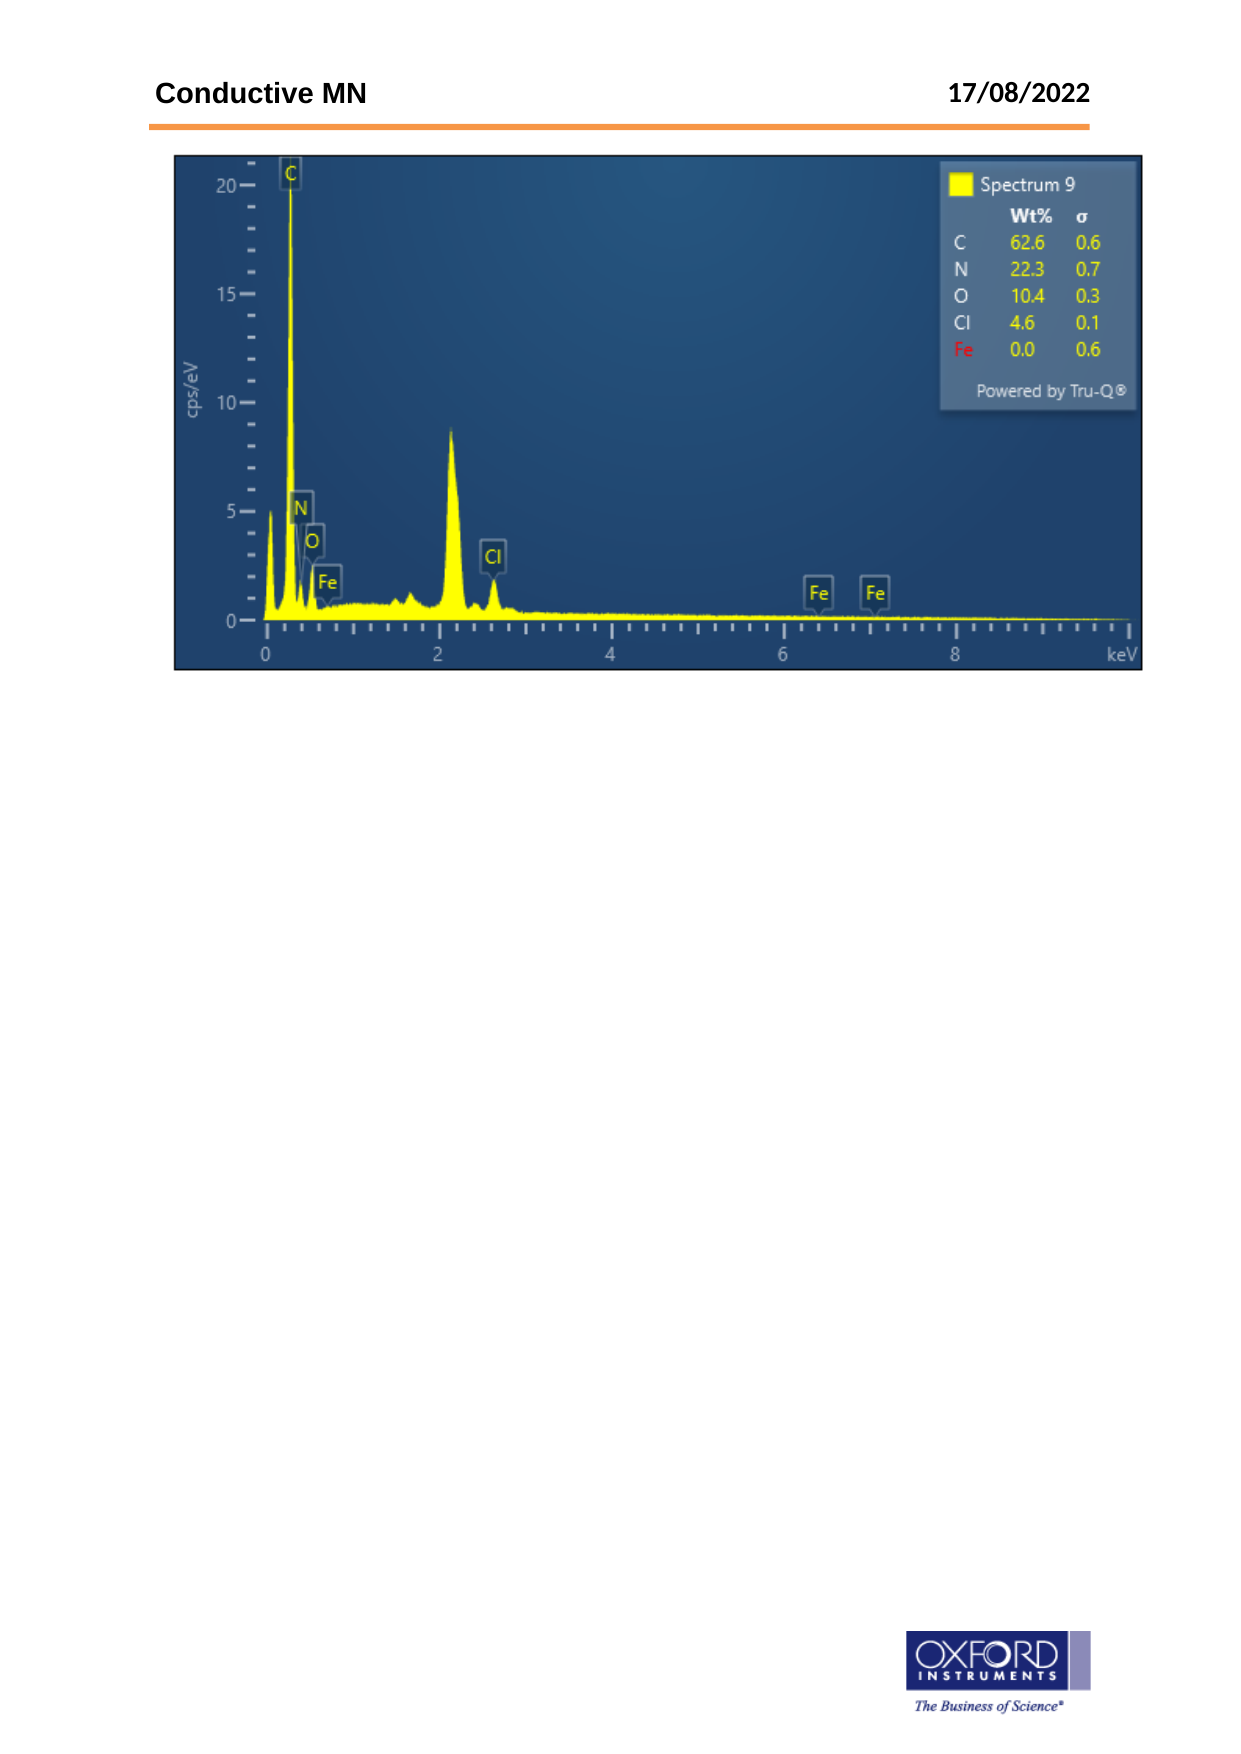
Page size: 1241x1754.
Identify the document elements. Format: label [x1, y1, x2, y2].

picture [906, 1631, 1091, 1716]
